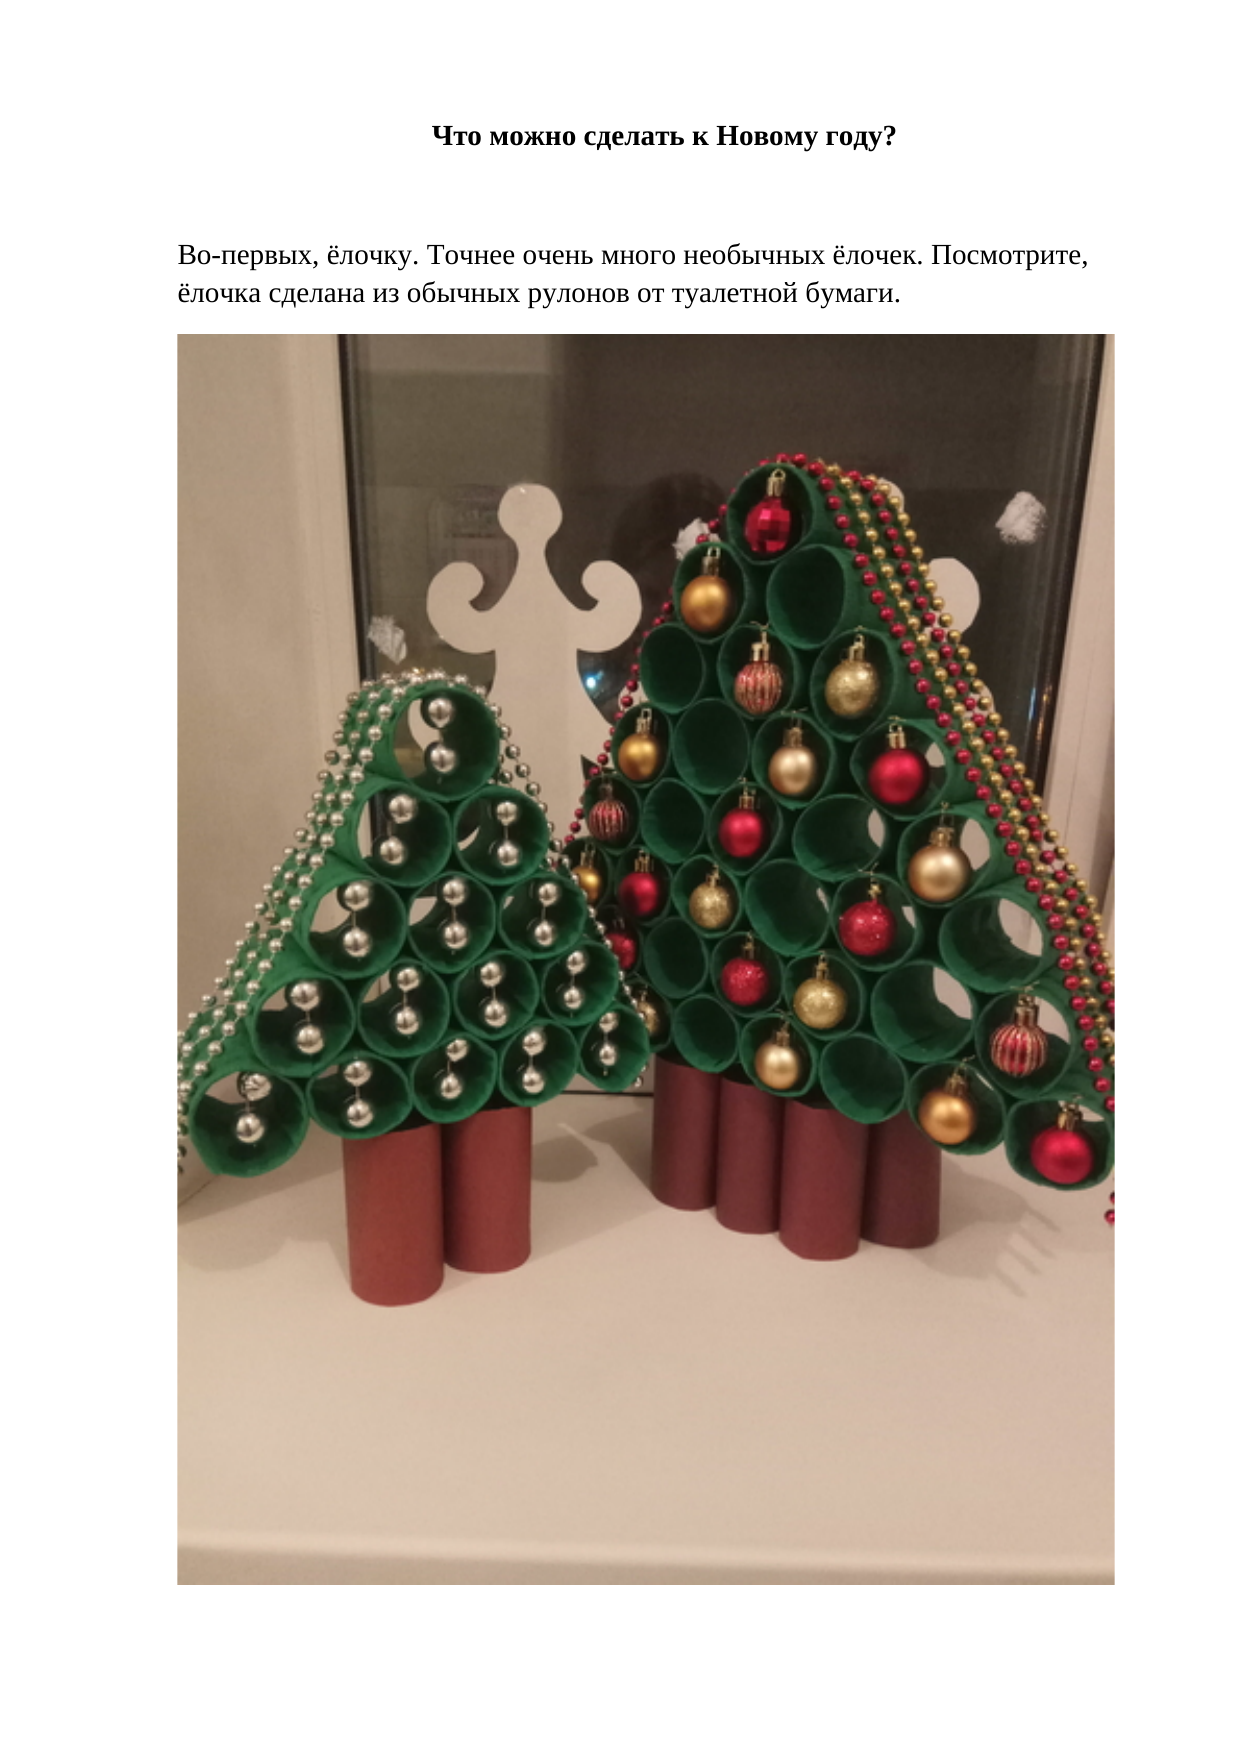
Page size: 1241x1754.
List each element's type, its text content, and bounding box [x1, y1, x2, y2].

text Что можно сделать к Новому году? [177, 118, 1152, 152]
text Во-первых, ёлочку. Точнее очень много необычных ёлочек. Посмотрите, ёлочка сделана из обычных рулонов от туалетной бумаги. [177, 237, 1152, 309]
picture [177, 334, 1115, 1585]
